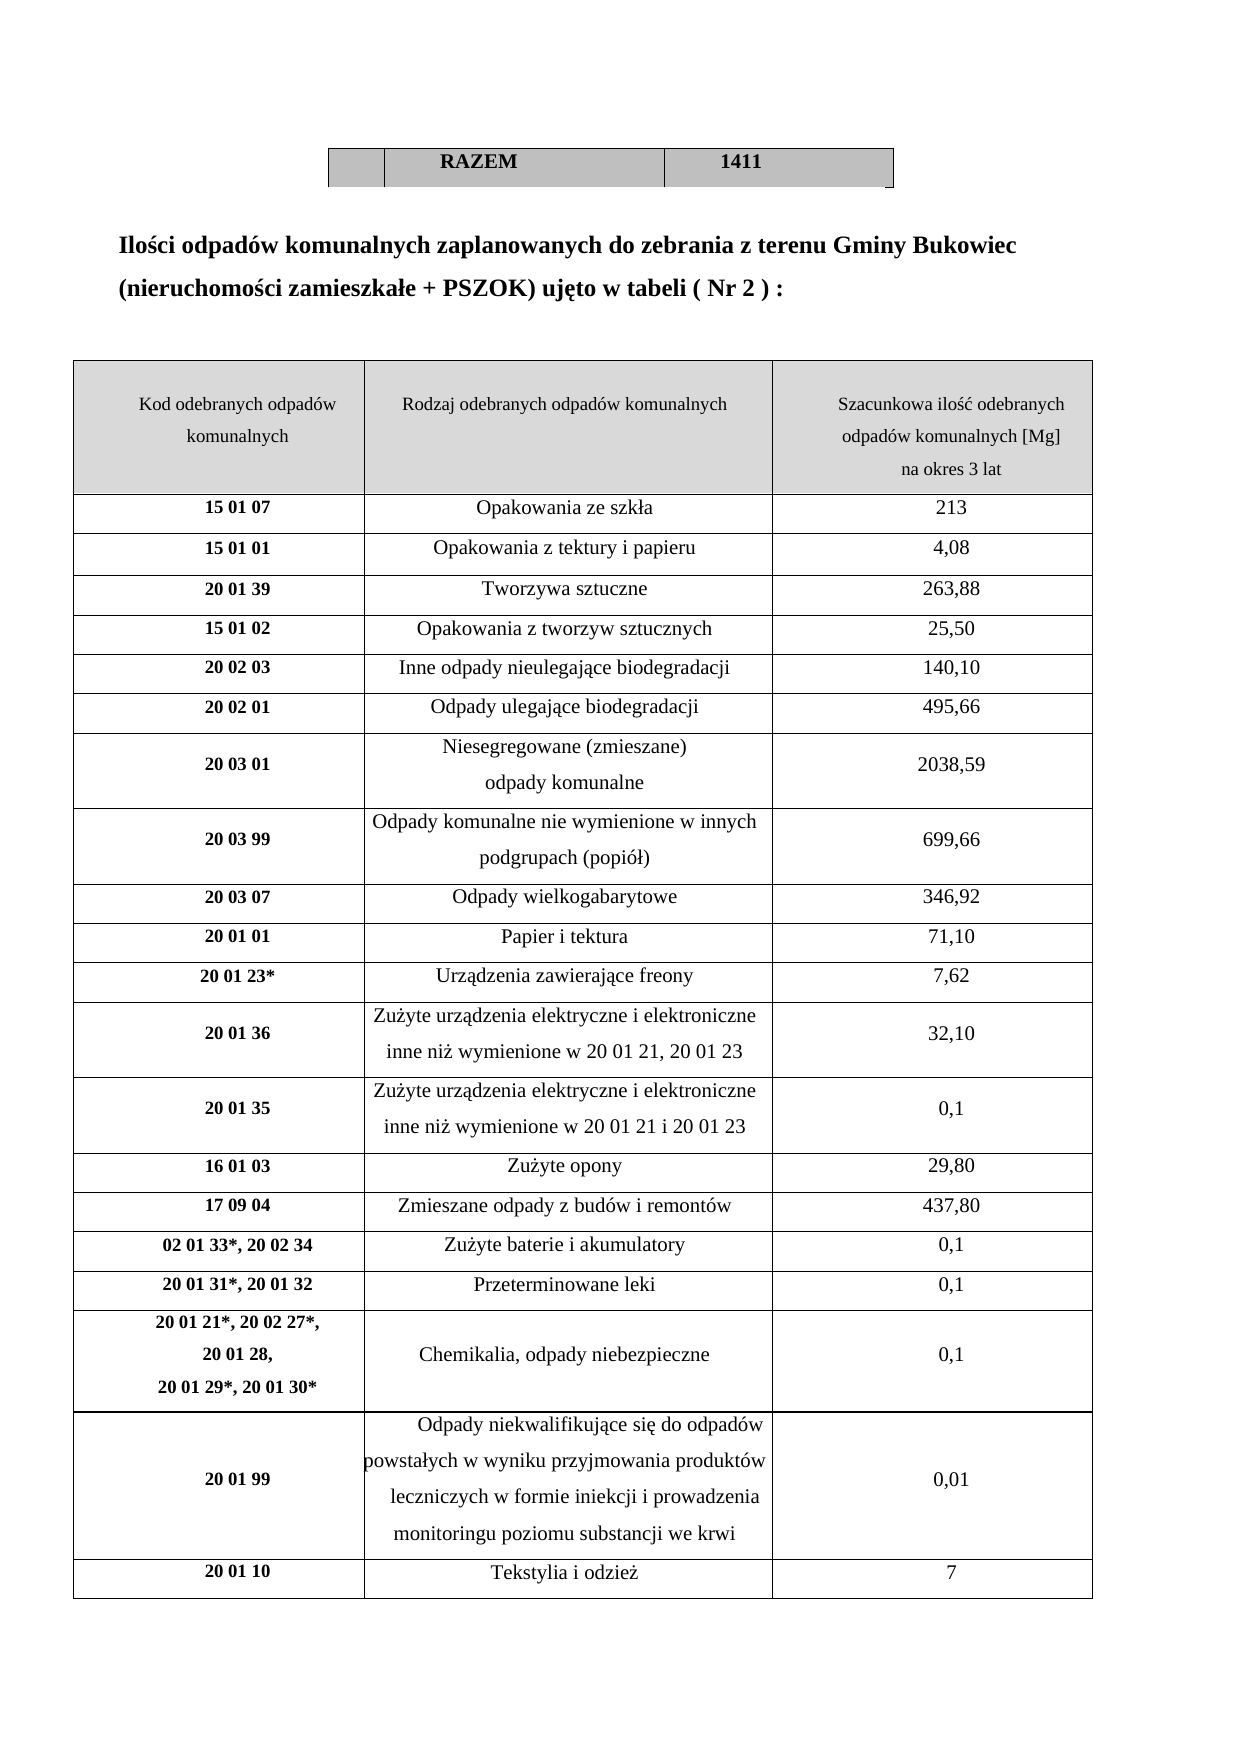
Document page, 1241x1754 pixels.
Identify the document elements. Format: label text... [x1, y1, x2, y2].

table_cell 20 03 99 [74, 809, 364, 883]
table_cell Urządzenia zawierające freony [365, 963, 772, 1002]
table_cell Przeterminowane leki [365, 1272, 772, 1310]
table_cell 20 01 01 [74, 924, 364, 962]
table_cell 20 01 39 [74, 576, 364, 614]
table_cell Zużyte baterie i akumulatory [365, 1232, 772, 1271]
table_cell Papier i tektura [365, 924, 772, 962]
table_cell Tekstylia i odzież [365, 1560, 772, 1598]
table_cell Odpady ulegające biodegradacji [365, 694, 772, 733]
table_cell Tworzywa sztuczne [365, 576, 772, 614]
table_cell Chemikalia, odpady niebezpieczne [365, 1311, 772, 1411]
table_cell 32,10 [773, 1003, 1092, 1077]
table_cell 699,66 [773, 809, 1092, 883]
table_cell 20 01 31*, 20 01 32 [74, 1272, 364, 1310]
table_cell Odpady komunalne nie wymienione w innych podgrupach (popiół) [365, 809, 772, 883]
table_cell [329, 149, 384, 187]
table_cell 0,1 [773, 1078, 1092, 1152]
table_cell 20 01 36 [74, 1003, 364, 1077]
table_cell 17 09 04 [74, 1193, 364, 1231]
table_cell 20 03 01 [74, 734, 364, 808]
table_cell 0,1 [773, 1311, 1092, 1411]
table_cell 16 01 03 [74, 1154, 364, 1192]
table_cell 263,88 [773, 576, 1092, 614]
table_cell 15 01 01 [74, 534, 364, 575]
table_cell Inne odpady nieulegające biodegradacji [365, 655, 772, 693]
table_cell 20 02 03 [74, 655, 364, 693]
table_cell Zużyte urządzenia elektryczne i elektroniczne inne niż wymienione w 20 01 21, 20 01 23 [365, 1003, 772, 1077]
table_cell Odpady wielkogabarytowe [365, 885, 772, 923]
table_cell 1411 [665, 149, 893, 187]
table_cell 437,80 [773, 1193, 1092, 1231]
table_cell Opakowania ze szkła [365, 495, 772, 533]
table_cell 20 01 10 20 01 11 [74, 1560, 364, 1598]
table_cell 0,01 [773, 1413, 1092, 1559]
table_header Kod odebranych odpadów komunalnych [74, 361, 364, 493]
table_cell Opakowania z tektury i papieru [365, 534, 772, 575]
table_cell 20 01 21*, 20 02 27*, 20 01 28, 20 01 29*, 20 01 30* [74, 1311, 364, 1411]
table_header Szacunkowa ilość odebranych odpadów komunalnych [Mg] na okres 3 lat [773, 361, 1092, 493]
text Ilości odpadów komunalnych zaplanowanych do zebrania z terenu Gminy Bukowiec (nieruchomości zamieszkałe + PSZOK) ujęto w tabeli ( Nr 2 ) : [118, 230, 1137, 302]
table_cell 20 02 01 [74, 694, 364, 733]
table_cell 20 03 07 [74, 885, 364, 923]
table_cell 20 01 23* [74, 963, 364, 1002]
table_cell 0,1 [773, 1232, 1092, 1271]
table_cell 7,62 [773, 963, 1092, 1002]
table_cell 2038,59 [773, 734, 1092, 808]
table_cell Niesegregowane (zmieszane) odpady komunalne [365, 734, 772, 808]
table_header Rodzaj odebranych odpadów komunalnych [365, 361, 772, 493]
table_cell 7 [773, 1560, 1092, 1598]
table_cell Zużyte opony [365, 1154, 772, 1192]
table_cell 15 01 02 [74, 616, 364, 654]
table_cell 29,80 [773, 1154, 1092, 1192]
table_cell 4,08 [773, 534, 1092, 575]
table_cell 346,92 [773, 885, 1092, 923]
table_cell Zmieszane odpady z budów i remontów [365, 1193, 772, 1231]
table_cell 140,10 [773, 655, 1092, 693]
table_cell 02 01 33*, 20 02 34 [74, 1232, 364, 1271]
table_cell 25,50 [773, 616, 1092, 654]
table_cell RAZEM [385, 149, 664, 187]
table_cell Odpady niekwalifikujące się do odpadów powstałych w wyniku przyjmowania produktów leczniczych w formie iniekcji i prowadzenia monitoringu poziomu substancji we krwi [365, 1413, 772, 1559]
table_cell 20 01 35 [74, 1078, 364, 1152]
table_cell 495,66 [773, 694, 1092, 733]
table_cell 20 01 99 [74, 1413, 364, 1559]
table_cell Opakowania z tworzyw sztucznych [365, 616, 772, 654]
table_cell Zużyte urządzenia elektryczne i elektroniczne inne niż wymienione w 20 01 21 i 20 01 23 [365, 1078, 772, 1152]
table_cell 15 01 07 [74, 495, 364, 533]
table_cell 0,1 [773, 1272, 1092, 1310]
table_cell 213 [773, 495, 1092, 533]
table_cell 71,10 [773, 924, 1092, 962]
